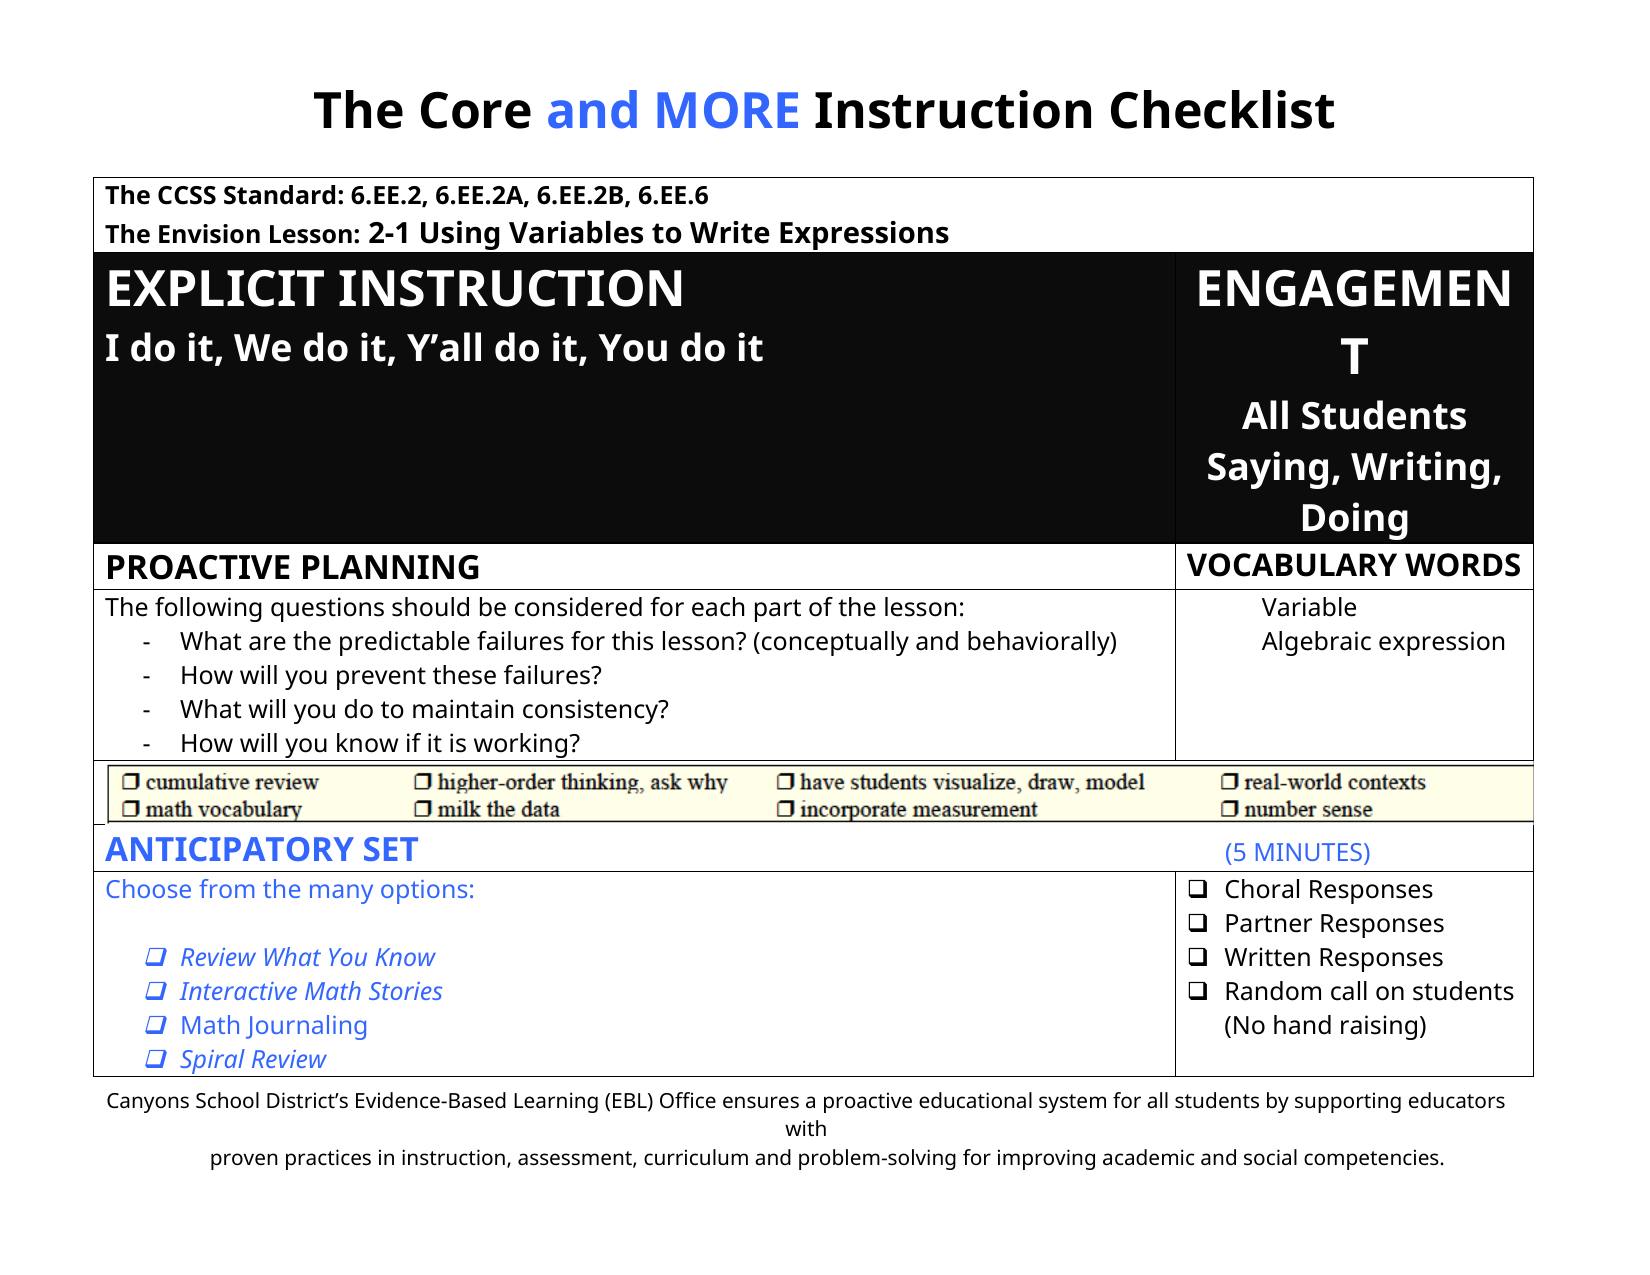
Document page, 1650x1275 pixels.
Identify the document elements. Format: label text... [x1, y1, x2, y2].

table_cell [94, 761, 105, 824]
table_cell ENGAGEMENT All Students Saying, Writing, Doing [1176, 253, 1533, 542]
picture [105, 761, 1534, 825]
table_header The CCSS Standard: 6.EE.2, 6.EE.2A, 6.EE.2B, 6.EE.6 The Envision Lesson: 2-1 Using Variables to Write Expressions [94, 178, 1533, 252]
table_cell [94, 872, 1175, 1076]
table_cell VOCABULARY WORDS [1176, 544, 1533, 589]
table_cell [1176, 872, 1533, 1076]
table_cell The following questions should be considered for each part of the lesson: What are the predictable failures for this lesson? (conceptually and behaviorally) How will you prevent these failures? What will you do to maintain consistency? How will you know if it is working? [94, 590, 1175, 760]
text The Core and MORE Instruction Checklist [105, 75, 1545, 143]
table_cell EXPLICIT INSTRUCTION I do it, We do it, Y’all do it, You do it [94, 253, 1175, 542]
table_cell Variable Algebraic expression [1176, 590, 1533, 760]
table_cell ANTICIPATORY SET (5 MINUTES) [94, 825, 1533, 871]
table_cell PROACTIVE PLANNING [94, 544, 1175, 589]
